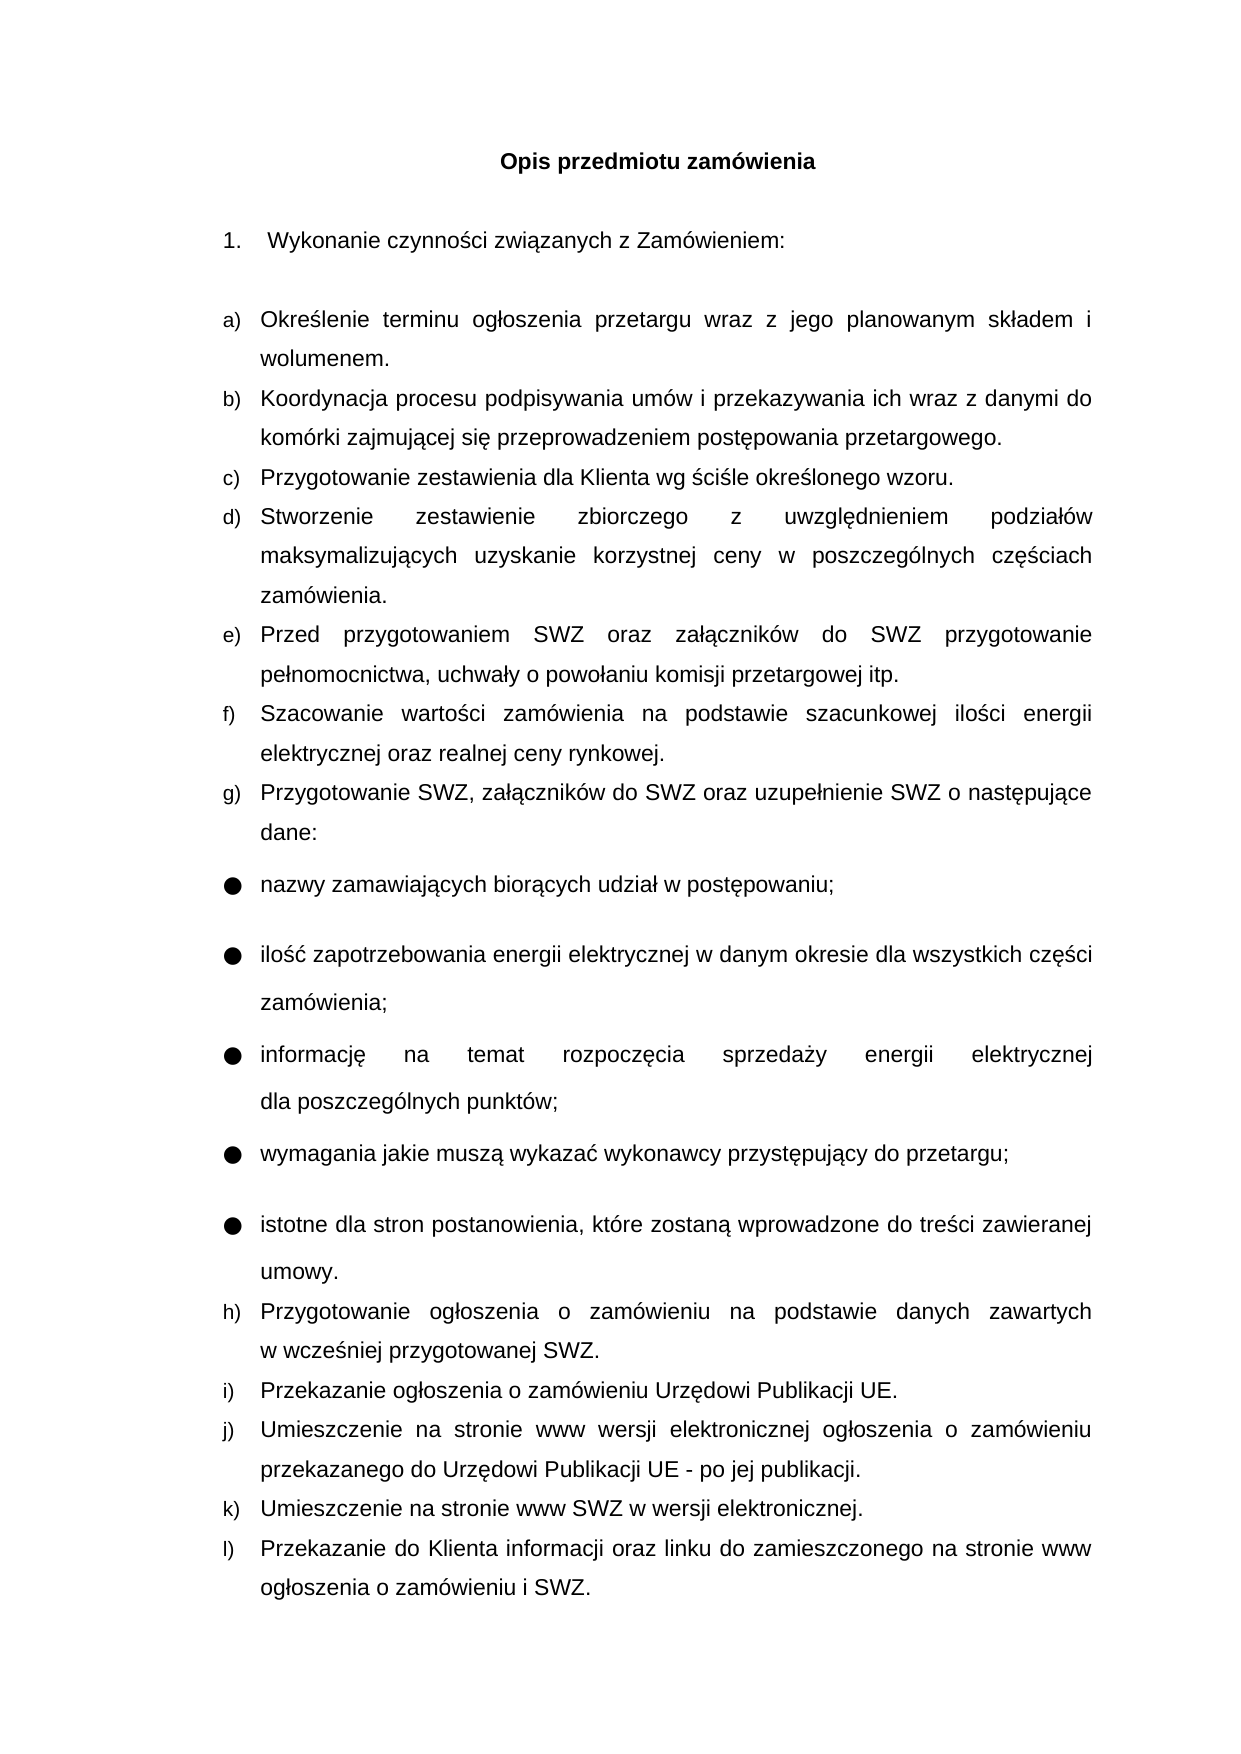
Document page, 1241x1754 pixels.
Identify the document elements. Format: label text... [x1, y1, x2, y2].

list Przygotowanie zestawienia dla Klienta wg ściśle określonego wzoru. [223, 463, 1093, 490]
list Szacowanie wartości zamówienia na podstawie szacunkowej ilości energii elektrycznej oraz realnej ceny rynkowej. [223, 700, 1093, 766]
list Określenie terminu ogłoszenia przetargu wraz z jego planowanym składem i wolumenem. [223, 306, 1093, 371]
list Umieszczenie na stronie www SWZ w wersji elektronicznej. [223, 1495, 1093, 1522]
list Przygotowanie SWZ, załączników do SWZ oraz uzupełnienie SWZ o następujące dane: [223, 779, 1093, 845]
list nazwy zamawiających biorących udział w postępowaniu; [223, 858, 1093, 905]
list Przed przygotowaniem SWZ oraz załączników do SWZ przygotowanie pełnomocnictwa, uchwały o powołaniu komisji przetargowej itp. [223, 621, 1093, 687]
list Stworzenie zestawienie zbiorczego z uwzględnieniem podziałów maksymalizujących uzyskanie korzystnej ceny w poszczególnych częściach zamówienia. [223, 503, 1093, 608]
list informację na temat rozpoczęcia sprzedaży energii elektrycznej dla poszczególnych punktów; [223, 1028, 1093, 1115]
list Przygotowanie ogłoszenia o zamówieniu na podstawie danych zawartych w wcześniej przygotowanej SWZ. [223, 1298, 1093, 1364]
list istotne dla stron postanowienia, które zostaną wprowadzone do treści zawieranej umowy. [223, 1198, 1093, 1285]
list Koordynacja procesu podpisywania umów i przekazywania ich wraz z danymi do komórki zajmującej się przeprowadzeniem postępowania przetargowego. [223, 384, 1093, 450]
list Umieszczenie na stronie www wersji elektronicznej ogłoszenia o zamówieniu przekazanego do Urzędowi Publikacji UE - po jej publikacji. [223, 1416, 1093, 1482]
list ilość zapotrzebowania energii elektrycznej w danym okresie dla wszystkich części zamówienia; [223, 929, 1093, 1015]
list Przekazanie ogłoszenia o zamówieniu Urzędowi Publikacji UE. [223, 1377, 1093, 1403]
text 1. Wykonanie czynności związanych z Zamówieniem: [223, 227, 1093, 253]
list Przekazanie do Klienta informacji oraz linku do zamieszczonego na stronie www ogłoszenia o zamówieniu i SWZ. [223, 1535, 1093, 1601]
list wymagania jakie muszą wykazać wykonawcy przystępujący do przetargu; [223, 1128, 1093, 1175]
text Opis przedmiotu zamówienia [223, 148, 1093, 174]
